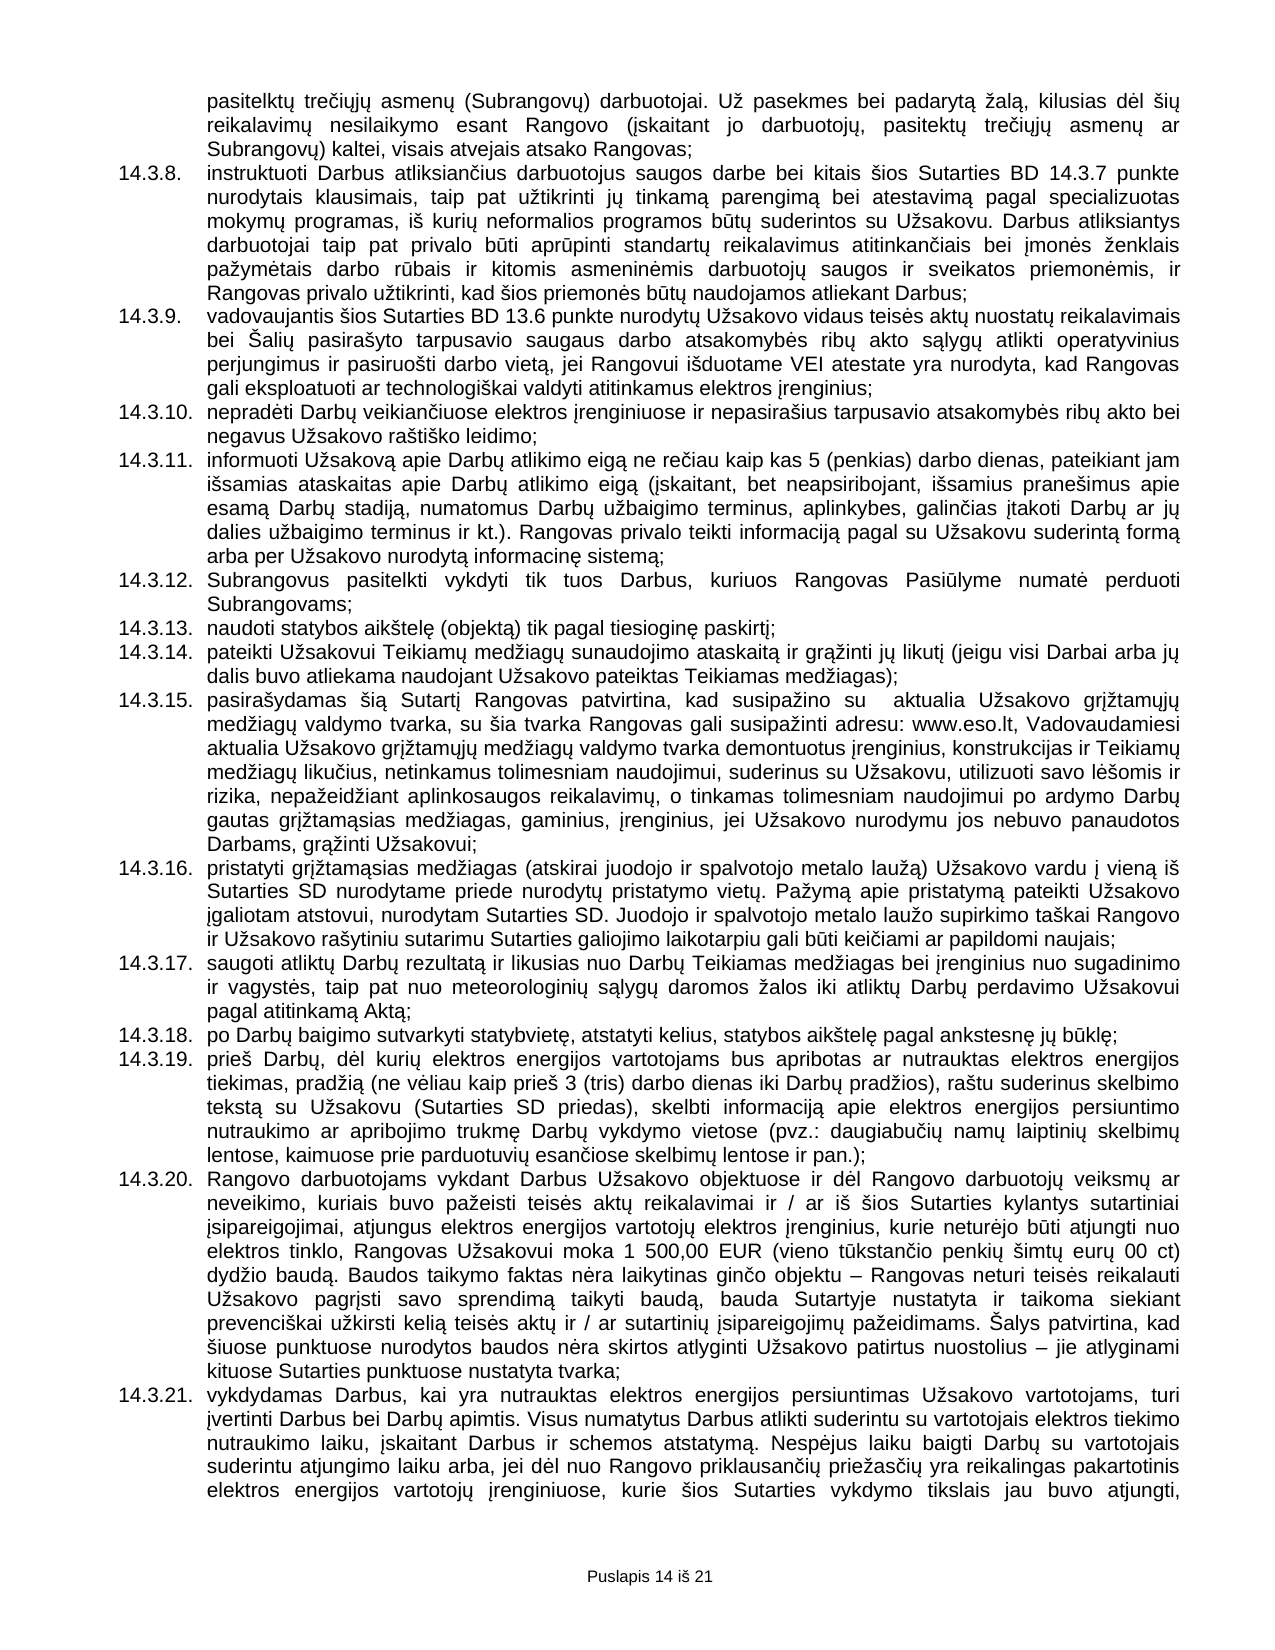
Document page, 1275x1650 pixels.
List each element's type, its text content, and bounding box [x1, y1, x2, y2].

list saugoti atliktų Darbų rezultatą ir likusias nuo Darbų Teikiamas medžiagas bei įrenginius nuo sugadinimo ir vagystės, taip pat nuo meteorologinių sąlygų daromos žalos iki atliktų Darbų perdavimo Užsakovui pagal atitinkamą Aktą; [118, 951, 1181, 1023]
list pasirašydamas šią Sutartį Rangovas patvirtina, kad susipažino su aktualia Užsakovo grįžtamųjų medžiagų valdymo tvarka, su šia tvarka Rangovas gali susipažinti adresu: www.eso.lt, Vadovaudamiesi aktualia Užsakovo grįžtamųjų medžiagų valdymo tvarka demontuotus įrenginius, konstrukcijas ir Teikiamų medžiagų likučius, netinkamus tolimesniam naudojimui, suderinus su Užsakovu, utilizuoti savo lėšomis ir rizika, nepažeidžiant aplinkosaugos reikalavimų, o tinkamas tolimesniam naudojimui po ardymo Darbų gautas grįžtamąsias medžiagas, gaminius, įrenginius, jei Užsakovo nurodymu jos nebuvo panaudotos Darbams, grąžinti Užsakovui; [118, 688, 1181, 855]
list Rangovo darbuotojams vykdant Darbus Užsakovo objektuose ir dėl Rangovo darbuotojų veiksmų ar neveikimo, kuriais buvo pažeisti teisės aktų reikalavimai ir / ar iš šios Sutarties kylantys sutartiniai įsipareigojimai, atjungus elektros energijos vartotojų elektros įrenginius, kurie neturėjo būti atjungti nuo elektros tinklo, Rangovas Užsakovui moka 1 500,00 EUR (vieno tūkstančio penkių šimtų eurų 00 ct) dydžio baudą. Baudos taikymo faktas nėra laikytinas ginčo objektu – Rangovas neturi teisės reikalauti Užsakovo pagrįsti savo sprendimą taikyti baudą, bauda Sutartyje nustatyta ir taikoma siekiant prevenciškai užkirsti kelią teisės aktų ir / ar sutartinių įsipareigojimų pažeidimams. Šalys patvirtina, kad šiuose punktuose nurodytos baudos nėra skirtos atlyginti Užsakovo patirtus nuostolius – jie atlyginami kituose Sutarties punktuose nustatyta tvarka; [118, 1167, 1181, 1382]
list pristatyti grįžtamąsias medžiagas (atskirai juodojo ir spalvotojo metalo laužą) Užsakovo vardu į vieną iš Sutarties SD nurodytame priede nurodytų pristatymo vietų. Pažymą apie pristatymą pateikti Užsakovo įgaliotam atstovui, nurodytam Sutarties SD. Juodojo ir spalvotojo metalo laužo supirkimo taškai Rangovo ir Užsakovo rašytiniu sutarimu Sutarties galiojimo laikotarpiu gali būti keičiami ar papildomi naujais; [118, 855, 1181, 951]
list instruktuoti Darbus atliksiančius darbuotojus saugos darbe bei kitais šios Sutarties BD 14.3.7 punkte nurodytais klausimais, taip pat užtikrinti jų tinkamą parengimą bei atestavimą pagal specializuotas mokymų programas, iš kurių neformalios programos būtų suderintos su Užsakovu. Darbus atliksiantys darbuotojai taip pat privalo būti aprūpinti standartų reikalavimus atitinkančiais bei įmonės ženklais pažymėtais darbo rūbais ir kitomis asmeninėmis darbuotojų saugos ir sveikatos priemonėmis, ir Rangovas privalo užtikrinti, kad šios priemonės būtų naudojamos atliekant Darbus; [118, 161, 1181, 304]
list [118, 89, 1181, 161]
list naudoti statybos aikštelę (objektą) tik pagal tiesioginę paskirtį; [118, 616, 1181, 640]
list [118, 1382, 1181, 1502]
list pateikti Užsakovui Teikiamų medžiagų sunaudojimo ataskaitą ir grąžinti jų likutį (jeigu visi Darbai arba jų dalis buvo atliekama naudojant Užsakovo pateiktas Teikiamas medžiagas); [118, 640, 1181, 688]
list vadovaujantis šios Sutarties BD 13.6 punkte nurodytų Užsakovo vidaus teisės aktų nuostatų reikalavimais bei Šalių pasirašyto tarpusavio saugaus darbo atsakomybės ribų akto sąlygų atlikti operatyvinius perjungimus ir pasiruošti darbo vietą, jei Rangovui išduotame VEI atestate yra nurodyta, kad Rangovas gali eksploatuoti ar technologiškai valdyti atitinkamus elektros įrenginius; [118, 304, 1181, 400]
list prieš Darbų, dėl kurių elektros energijos vartotojams bus apribotas ar nutrauktas elektros energijos tiekimas, pradžią (ne vėliau kaip prieš 3 (tris) darbo dienas iki Darbų pradžios), raštu suderinus skelbimo tekstą su Užsakovu (Sutarties SD priedas), skelbti informaciją apie elektros energijos persiuntimo nutraukimo ar apribojimo trukmę Darbų vykdymo vietose (pvz.: daugiabučių namų laiptinių skelbimų lentose, kaimuose prie parduotuvių esančiose skelbimų lentose ir pan.); [118, 1047, 1181, 1167]
list nepradėti Darbų veikiančiuose elektros įrenginiuose ir nepasirašius tarpusavio atsakomybės ribų akto bei negavus Užsakovo raštiško leidimo; [118, 400, 1181, 448]
list informuoti Užsakovą apie Darbų atlikimo eigą ne rečiau kaip kas 5 (penkias) darbo dienas, pateikiant jam išsamias ataskaitas apie Darbų atlikimo eigą (įskaitant, bet neapsiribojant, išsamius pranešimus apie esamą Darbų stadiją, numatomus Darbų užbaigimo terminus, aplinkybes, galinčias įtakoti Darbų ar jų dalies užbaigimo terminus ir kt.). Rangovas privalo teikti informaciją pagal su Užsakovu suderintą formą arba per Užsakovo nurodytą informacinę sistemą; [118, 448, 1181, 568]
list po Darbų baigimo sutvarkyti statybvietę, atstatyti kelius, statybos aikštelę pagal ankstesnę jų būklę; [118, 1023, 1181, 1047]
list Subrangovus pasitelkti vykdyti tik tuos Darbus, kuriuos Rangovas Pasiūlyme numatė perduoti Subrangovams; [118, 568, 1181, 616]
